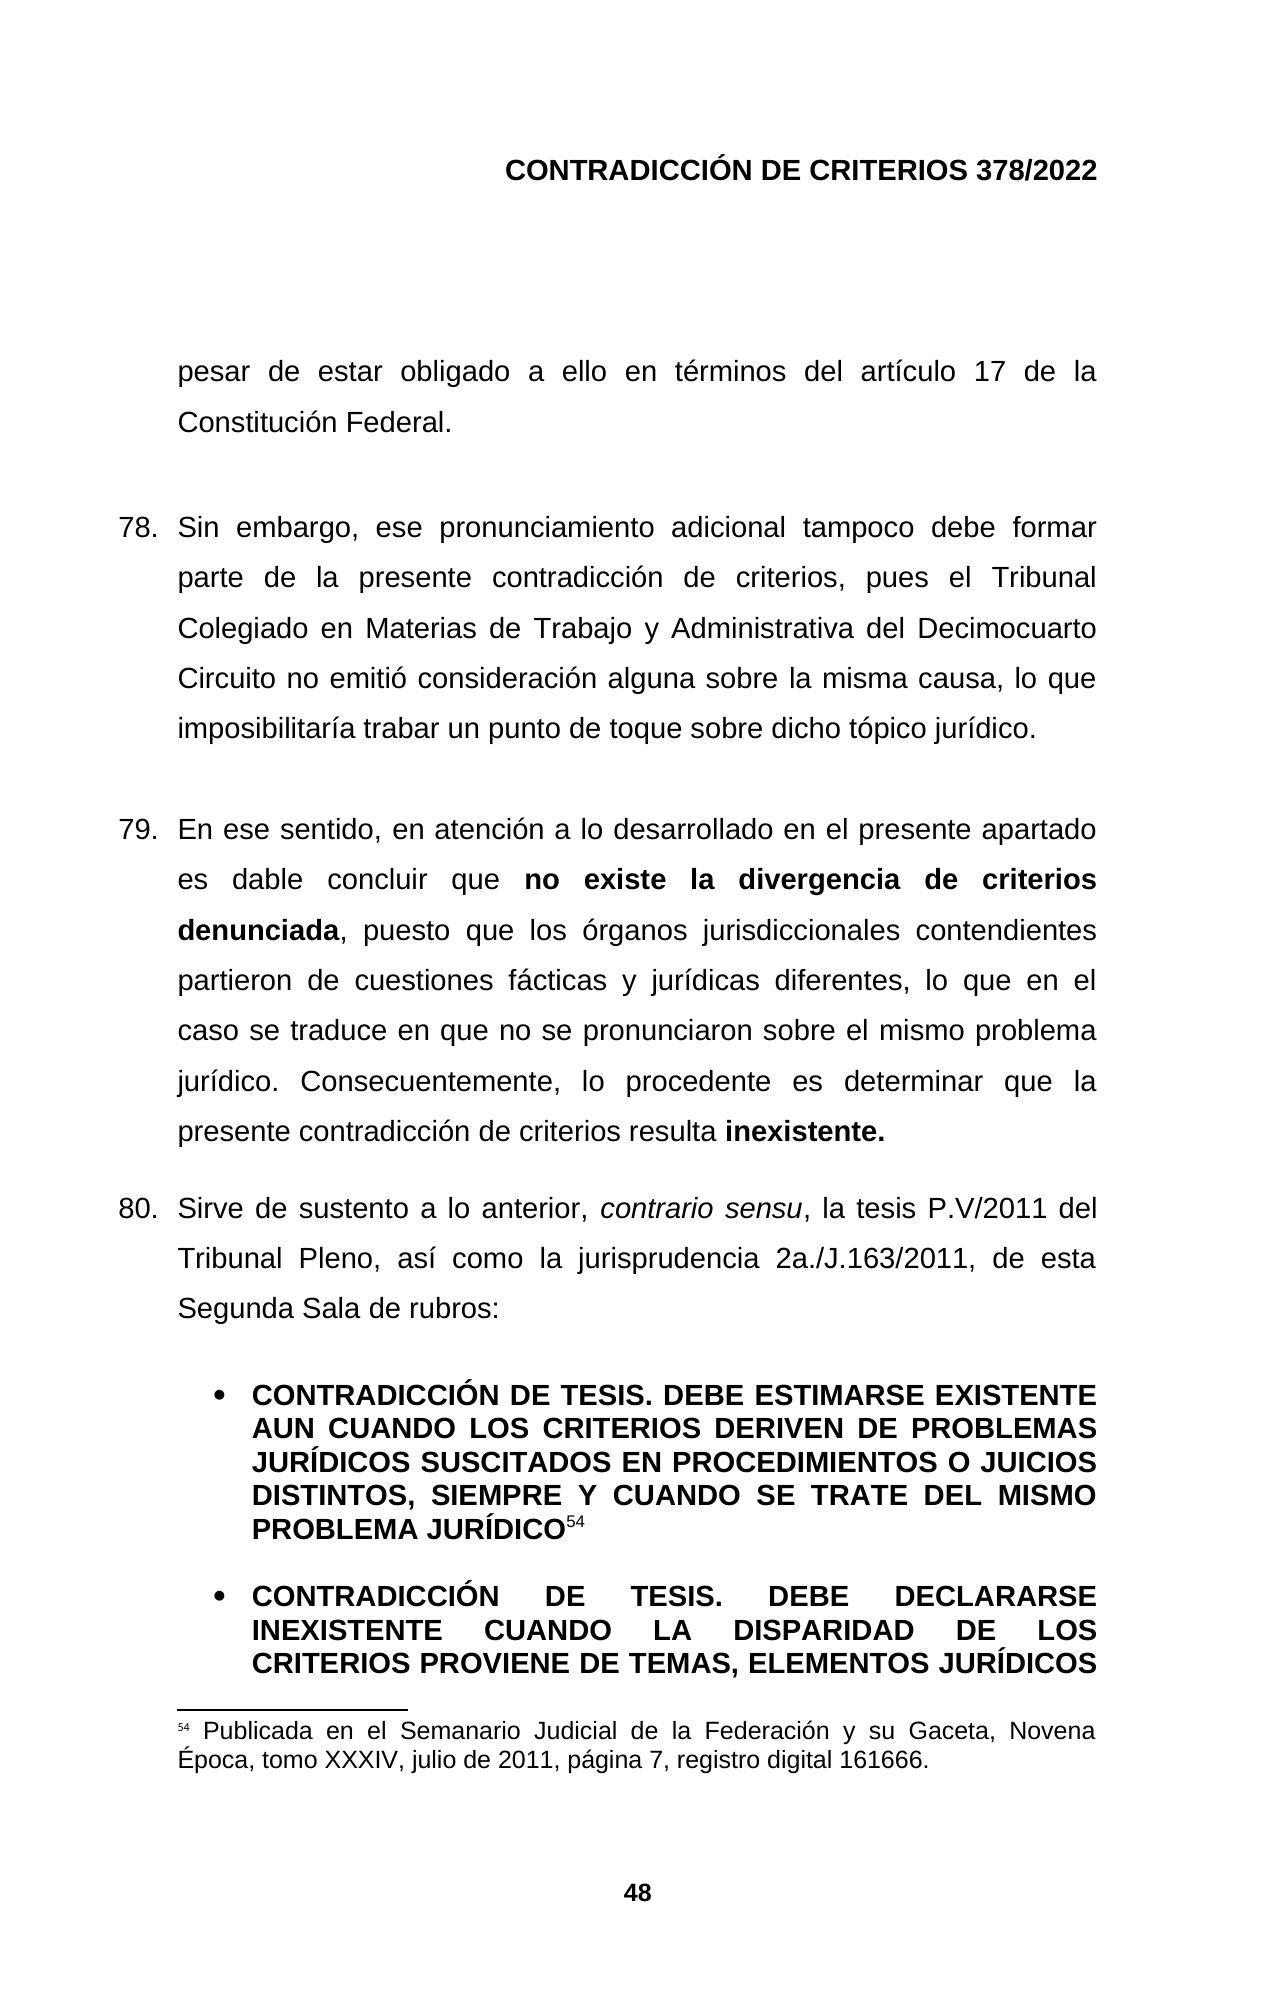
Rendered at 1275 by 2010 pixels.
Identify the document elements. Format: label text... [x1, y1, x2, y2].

list Sirve de sustento a lo anterior, contrario sensu, la tesis P.V/2011 del Tribunal Pleno, así como la jurisprudencia 2a./J.163/2011, de esta Segunda Sala de rubros: [118, 1191, 1098, 1325]
list Sin embargo, ese pronunciamiento adicional tampoco debe formar parte de la presente contradicción de criterios, pues el Tribunal Colegiado en Materias de Trabajo y Administrativa del Decimocuarto Circuito no emitió consideración alguna sobre la misma causa, lo que imposibilitaría trabar un punto de toque sobre dicho tópico jurídico. [118, 510, 1098, 745]
list CONTRADICCIÓN DE TESIS. DEBE ESTIMARSE EXISTENTE AUN CUANDO LOS CRITERIOS DERIVEN DE PROBLEMAS JURÍDICOS SUSCITADOS EN PROCEDIMIENTOS O JUICIOS DISTINTOS, SIEMPRE Y CUANDO SE TRATE DEL MISMO PROBLEMA JURÍDICO [214, 1378, 1098, 1546]
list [214, 1579, 1098, 1680]
list En ese sentido, en atención a lo desarrollado en el presente apartado es dable concluir que no existe la divergencia de criterios denunciada, puesto que los órganos jurisdiccionales contendientes partieron de cuestiones fácticas y jurídicas diferentes, lo que en el caso se traduce en que no se pronunciaron sobre el mismo problema jurídico. Consecuentemente, lo procedente es determinar que la presente contradicción de criterios resulta inexistente. [118, 812, 1098, 1147]
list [118, 354, 1098, 438]
